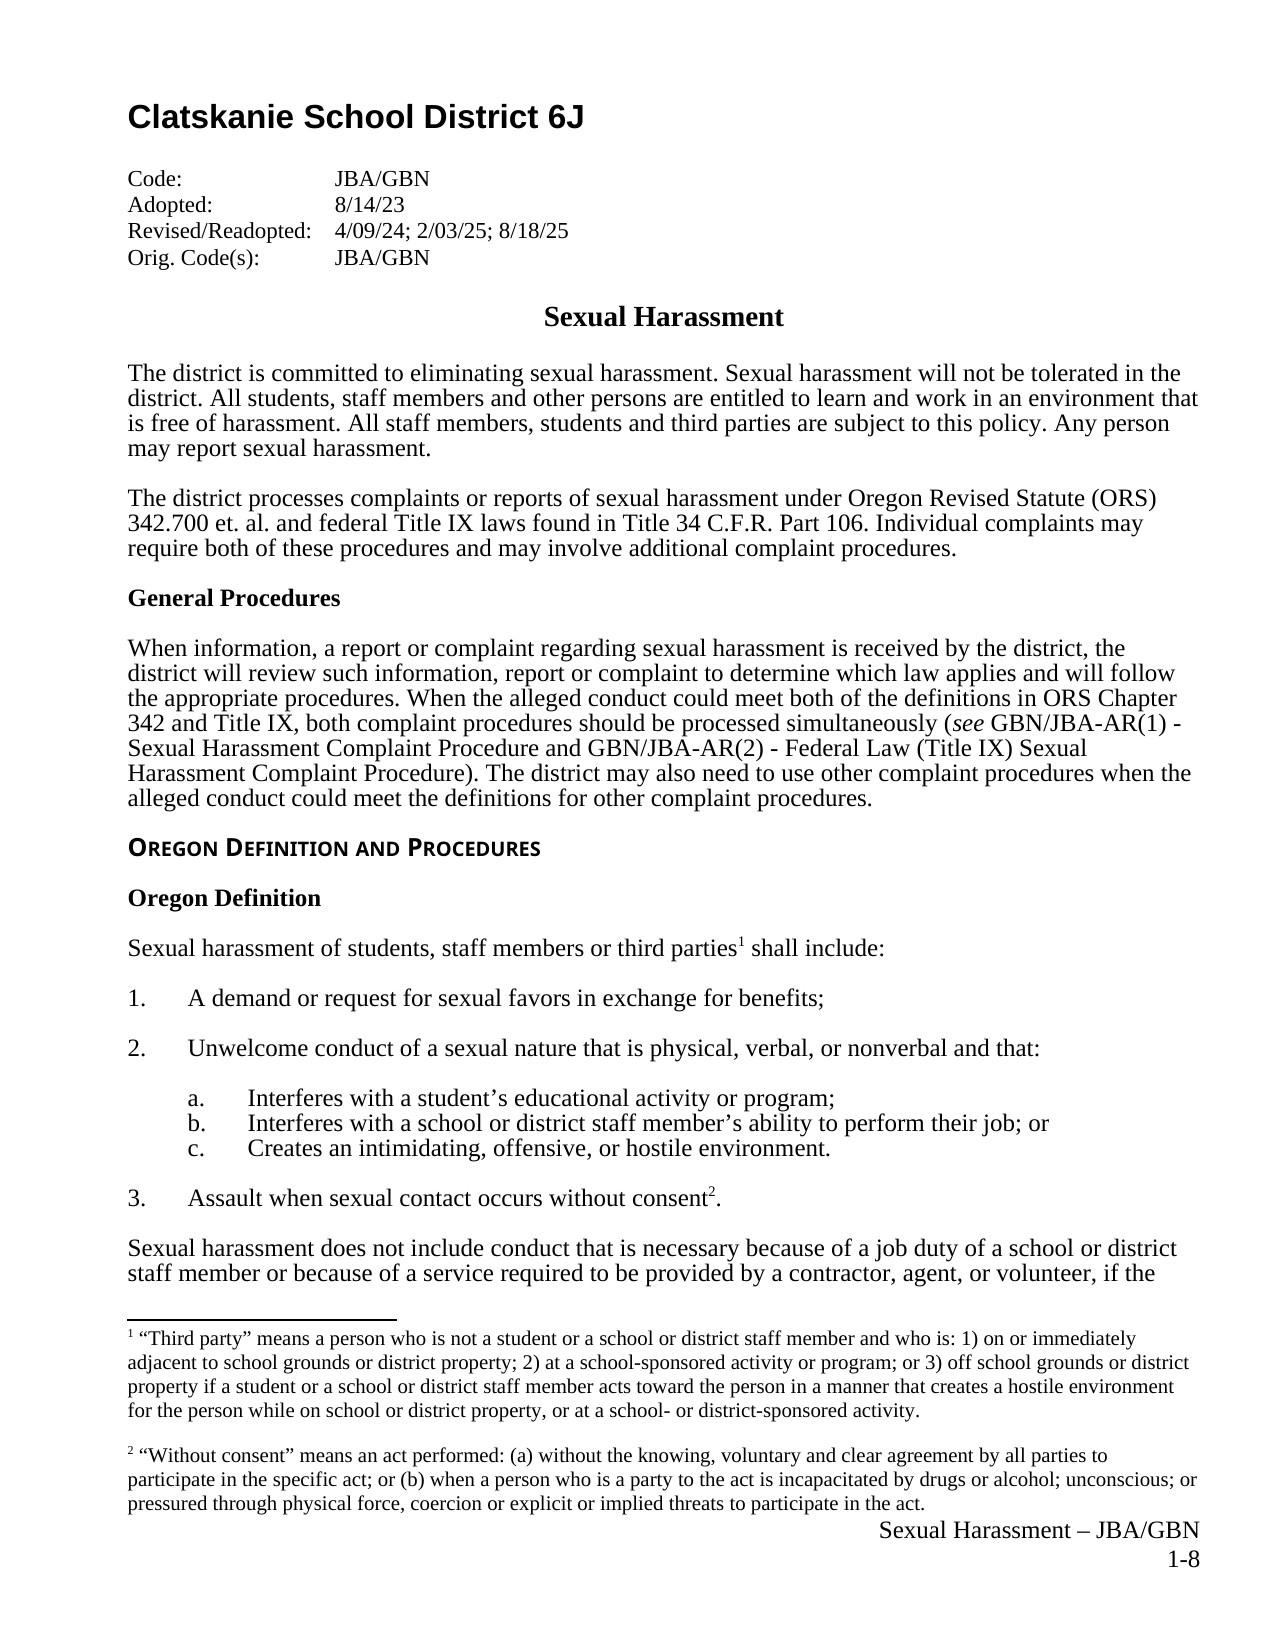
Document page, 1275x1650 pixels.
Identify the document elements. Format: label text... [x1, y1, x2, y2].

text Interferes with a school or district staff member’s ability to perform their job; or [187, 1111, 1200, 1136]
text Code: JBA/GBN [127, 165, 1200, 191]
text A demand or request for sexual favors in exchange for benefits; [127, 986, 1200, 1011]
text Revised/Readopted: 4/09/24; 2/03/25; 8/18/25 [127, 217, 1200, 244]
text Sexual harassment of students, staff members or third parties shall include: [127, 936, 1200, 961]
text General Procedures [127, 586, 1200, 611]
title Clatskanie School District 6J [127, 97, 1200, 136]
title Sexual Harassment [127, 299, 1200, 332]
text Unwelcome conduct of a sexual nature that is physical, verbal, or nonverbal and that: [127, 1036, 1200, 1061]
text Assault when sexual contact occurs without consent. [127, 1186, 1200, 1211]
text The district is committed to eliminating sexual harassment. Sexual harassment will not be tolerated in the district. All students, staff members and other persons are entitled to learn and work in an environment that is free of harassment. All staff members, students and third parties are subject to this policy. Any person may report sexual harassment. [127, 361, 1200, 461]
text Creates an intimidating, offensive, or hostile environment. [187, 1136, 1200, 1161]
text Oregon Definition and Procedures [127, 836, 1200, 861]
text The district processes complaints or reports of sexual harassment under Oregon Revised Statute (ORS) 342.700 et. al. and federal Title IX laws found in Title 34 C.F.R. Part 106. Individual complaints may require both of these procedures and may involve additional complaint procedures. [127, 486, 1200, 561]
text Orig. Code(s): JBA/GBN [127, 244, 1200, 270]
text Oregon Definition [127, 886, 1200, 911]
text Interferes with a student’s educational activity or program; [187, 1086, 1200, 1111]
text When information, a report or complaint regarding sexual harassment is received by the district, the district will review such information, report or complaint to determine which law applies and will follow the appropriate procedures. When the alleged conduct could meet both of the definitions in ORS Chapter 342 and Title IX, both complaint procedures should be processed simultaneously (see GBN/JBA-AR(1) - Sexual Harassment Complaint Procedure and GBN/JBA-AR(2) - Federal Law (Title IX) Sexual Harassment Complaint Procedure). The district may also need to use other complaint procedures when the alleged conduct could meet the definitions for other complaint procedures. [127, 636, 1200, 811]
text Adopted: 8/14/23 [127, 191, 1200, 217]
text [127, 1236, 1200, 1286]
